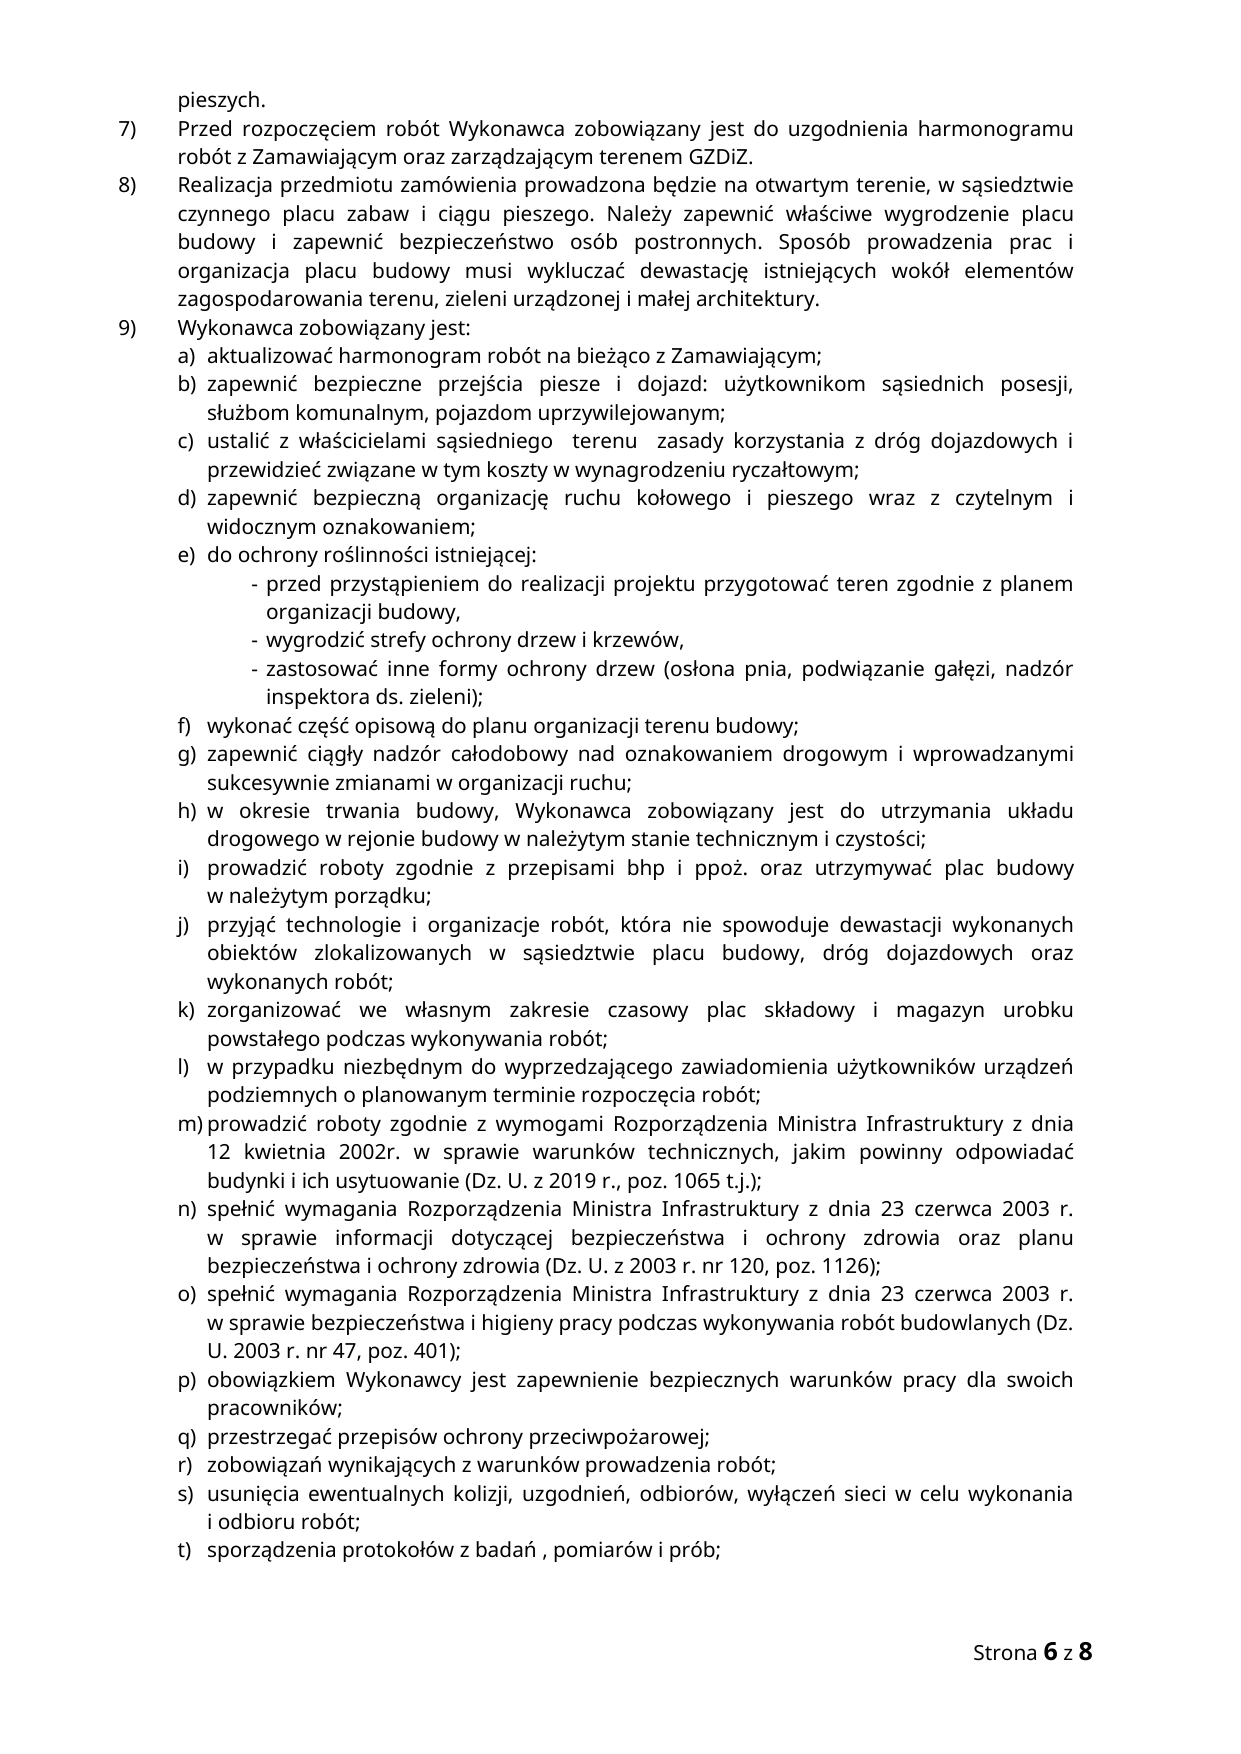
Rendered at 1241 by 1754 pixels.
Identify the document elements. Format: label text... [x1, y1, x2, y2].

list sporządzenia protokołów z badań , pomiarów i prób; [177, 1536, 1075, 1564]
list Wykonawca zobowiązany jest: [118, 313, 1075, 341]
list zapewnić ciągły nadzór całodobowy nad oznakowaniem drogowym i wprowadzanymi sukcesywnie zmianami w organizacji ruchu; [177, 739, 1075, 796]
list przestrzegać przepisów ochrony przeciwpożarowej; [177, 1422, 1075, 1450]
list ustalić z właścicielami sąsiedniego terenu zasady korzystania z dróg dojazdowych i przewidzieć związane w tym koszty w wynagrodzeniu ryczałtowym; [177, 426, 1075, 483]
list przed przystąpieniem do realizacji projektu przygotować teren zgodnie z planem organizacji budowy, [251, 569, 1075, 626]
list spełnić wymagania Rozporządzenia Ministra Infrastruktury z dnia 23 czerwca 2003 r. w sprawie bezpieczeństwa i higieny pracy podczas wykonywania robót budowlanych (Dz. U. 2003 r. nr 47, poz. 401); [177, 1279, 1075, 1365]
list Przed rozpoczęciem robót Wykonawca zobowiązany jest do uzgodnienia harmonogramu robót z Zamawiającym oraz zarządzającym terenem GZDiZ. [118, 114, 1075, 171]
list prowadzić roboty zgodnie z przepisami bhp i ppoż. oraz utrzymywać plac budowy w należytym porządku; [177, 853, 1075, 910]
list spełnić wymagania Rozporządzenia Ministra Infrastruktury z dnia 23 czerwca 2003 r. w sprawie informacji dotyczącej bezpieczeństwa i ochrony zdrowia oraz planu bezpieczeństwa i ochrony zdrowia (Dz. U. z 2003 r. nr 120, poz. 1126); [177, 1194, 1075, 1279]
list zastosować inne formy ochrony drzew (osłona pnia, podwiązanie gałęzi, nadzór inspektora ds. zieleni); [251, 654, 1075, 711]
list w przypadku niezbędnym do wyprzedzającego zawiadomienia użytkowników urządzeń podziemnych o planowanym terminie rozpoczęcia robót; [177, 1052, 1075, 1109]
list prowadzić roboty zgodnie z wymogami Rozporządzenia Ministra Infrastruktury z dnia 12 kwietnia 2002r. w sprawie warunków technicznych, jakim powinny odpowiadać budynki i ich usytuowanie (Dz. U. z 2019 r., poz. 1065 t.j.); [177, 1109, 1075, 1194]
list obowiązkiem Wykonawcy jest zapewnienie bezpiecznych warunków pracy dla swoich pracowników; [177, 1365, 1075, 1422]
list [118, 85, 1075, 114]
list Realizacja przedmiotu zamówienia prowadzona będzie na otwartym terenie, w sąsiedztwie czynnego placu zabaw i ciągu pieszego. Należy zapewnić właściwe wygrodzenie placu budowy i zapewnić bezpieczeństwo osób postronnych. Sposób prowadzenia prac i organizacja placu budowy musi wykluczać dewastację istniejących wokół elementów zagospodarowania terenu, zieleni urządzonej i małej architektury. [118, 171, 1075, 313]
list aktualizować harmonogram robót na bieżąco z Zamawiającym; [177, 341, 1075, 369]
list zapewnić bezpieczne przejścia piesze i dojazd: użytkownikom sąsiednich posesji, służbom komunalnym, pojazdom uprzywilejowanym; [177, 369, 1075, 426]
list do ochrony roślinności istniejącej: [177, 540, 1075, 569]
list wykonać część opisową do planu organizacji terenu budowy; [177, 711, 1075, 739]
list zobowiązań wynikających z warunków prowadzenia robót; [177, 1450, 1075, 1479]
list przyjąć technologie i organizacje robót, która nie spowoduje dewastacji wykonanych obiektów zlokalizowanych w sąsiedztwie placu budowy, dróg dojazdowych oraz wykonanych robót; [177, 910, 1075, 995]
list wygrodzić strefy ochrony drzew i krzewów, [251, 626, 1075, 654]
list usunięcia ewentualnych kolizji, uzgodnień, odbiorów, wyłączeń sieci w celu wykonania i odbioru robót; [177, 1479, 1075, 1536]
list zapewnić bezpieczną organizację ruchu kołowego i pieszego wraz z czytelnym i widocznym oznakowaniem; [177, 483, 1075, 540]
list zorganizować we własnym zakresie czasowy plac składowy i magazyn urobku powstałego podczas wykonywania robót; [177, 995, 1075, 1052]
list w okresie trwania budowy, Wykonawca zobowiązany jest do utrzymania układu drogowego w rejonie budowy w należytym stanie technicznym i czystości; [177, 796, 1075, 853]
